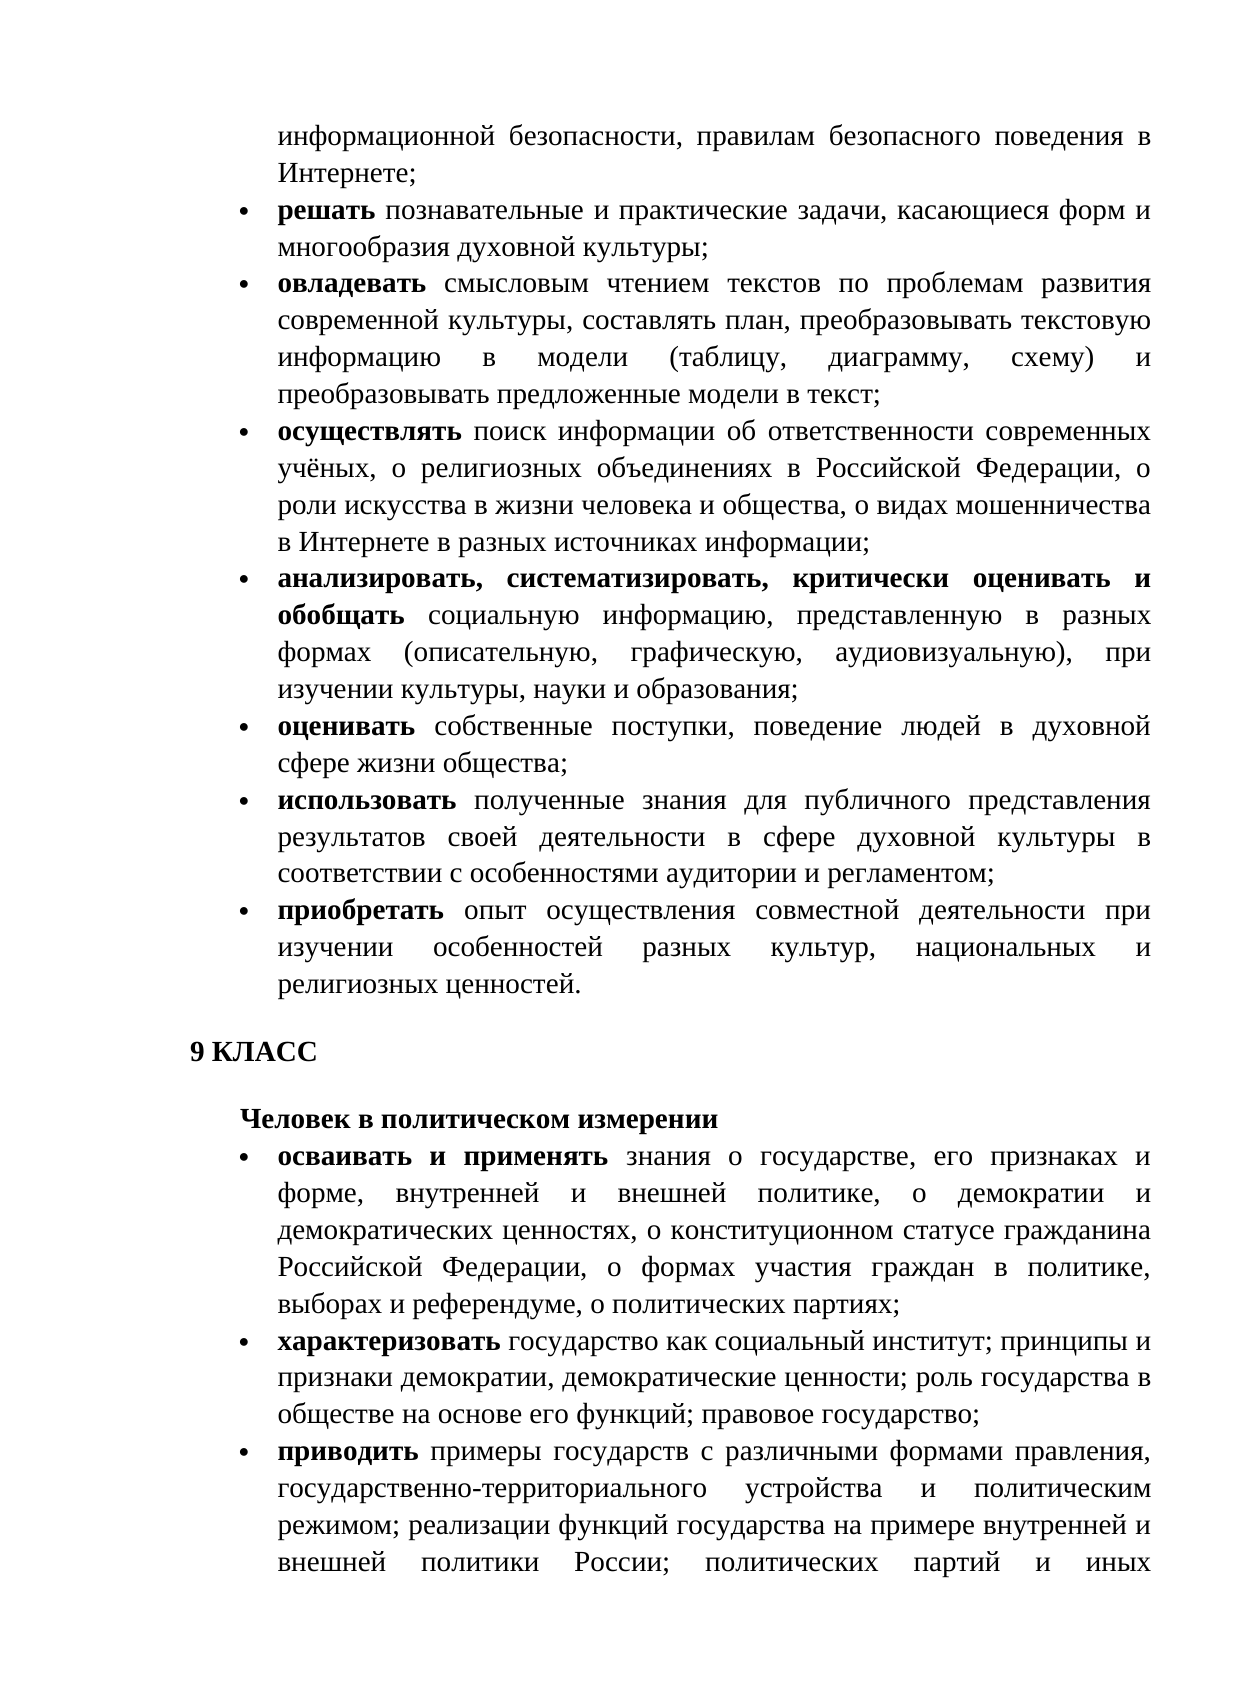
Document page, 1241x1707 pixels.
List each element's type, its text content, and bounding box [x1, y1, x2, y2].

list приобретать опыт осуществления совместной деятельности при изучении особенностей разных культур, национальных и религиозных ценностей. [240, 892, 1152, 1000]
list решать познавательные и практические задачи, касающиеся форм и многообразия духовной культуры; [240, 192, 1152, 262]
list осуществлять поиск информации об ответственности современных учёных, о религиозных объединениях в Российской Федерации, о роли искусства в жизни человека и общества, о видах мошенничества в Интернете в разных источниках информации; [240, 413, 1152, 557]
list оценивать собственные поступки, поведение людей в духовной сфере жизни общества; [240, 708, 1152, 778]
list использовать полученные знания для публичного представления результатов своей деятельности в сфере духовной культуры в соответствии с особенностями аудитории и регламентом; [240, 782, 1152, 889]
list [240, 118, 1152, 188]
text 9 КЛАСС [190, 1034, 1152, 1067]
text Человек в политическом измерении [177, 1101, 1152, 1135]
list характеризовать государство как социальный институт; принципы и признаки демократии, демократические ценности; роль государства в обществе на основе его функций; правовое государство; [240, 1323, 1152, 1430]
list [240, 1433, 1152, 1577]
list анализировать, систематизировать, критически оценивать и обобщать социальную информацию, представленную в разных формах (описательную, графическую, аудиовизуальную), при изучении культуры, науки и образования; [240, 561, 1152, 705]
list овладевать смысловым чтением текстов по проблемам развития современной культуры, составлять план, преобразовывать текстовую информацию в модели (таблицу, диаграмму, схему) и преобразовывать предложенные модели в текст; [240, 266, 1152, 410]
list осваивать и применять знания о государстве, его признаках и форме, внутренней и внешней политике, о демократии и демократических ценностях, о конституционном статусе гражданина Российской Федерации, о формах участия граждан в политике, выборах и референдуме, о политических партиях; [240, 1138, 1152, 1319]
